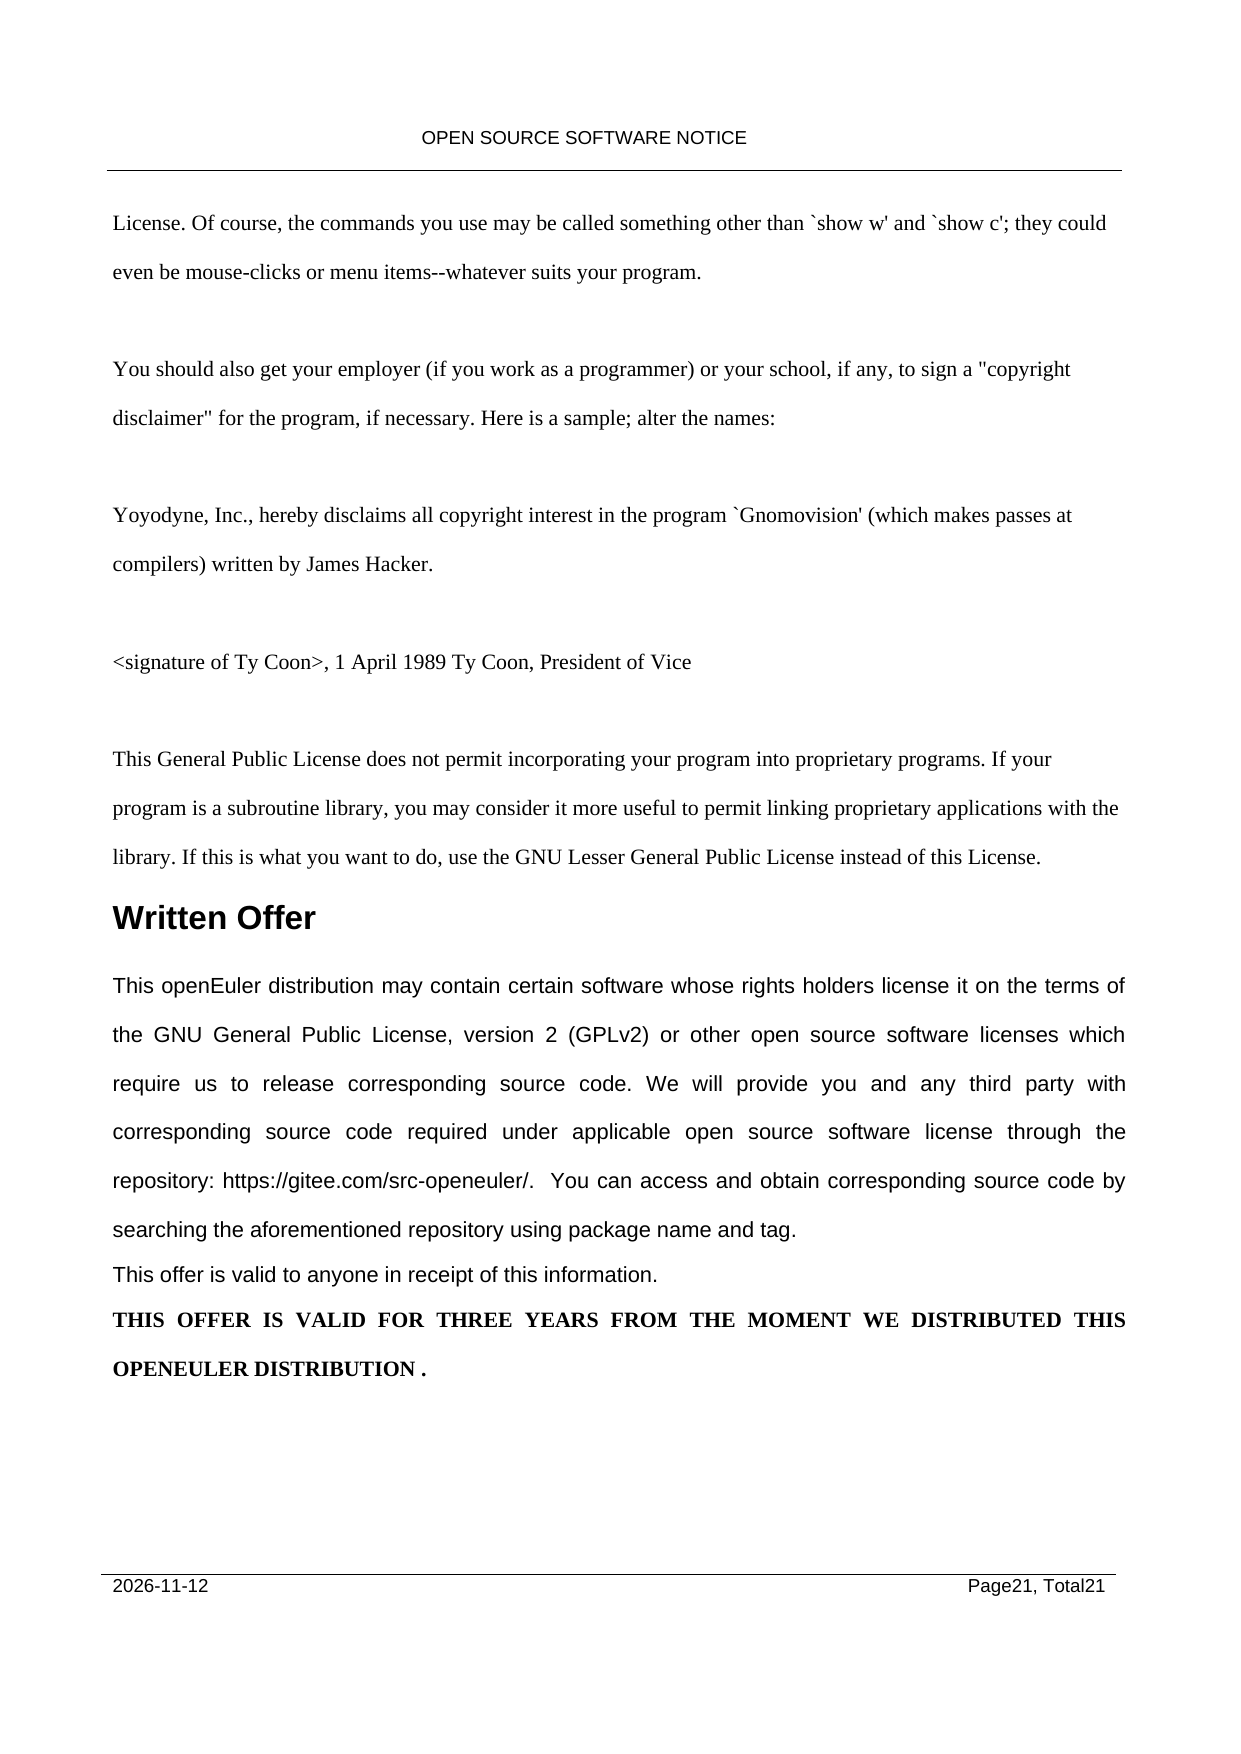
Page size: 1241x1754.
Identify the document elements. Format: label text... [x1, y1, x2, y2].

text Written Offer [112, 885, 1128, 950]
text This offer is valid to anyone in receipt of this information. [112, 1258, 1128, 1291]
text This openEuler distribution may contain certain software whose rights holders license it on the terms of the GNU General Public License, version 2 (GPLv2) or other open source software licenses which require us to release corresponding source code. We will provide you and any third party with corresponding source code required under applicable open source software license through the repository: https://gitee.com/src-openeuler/. You can access and obtain corresponding source code by searching the aforementioned repository using package name and tag. [112, 969, 1128, 1246]
text THIS OFFER IS VALID FOR THREE YEARS FROM THE MOMENT WE DISTRIBUTED THIS OPENEULER DISTRIBUTION . [112, 1303, 1128, 1384]
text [112, 206, 1128, 873]
